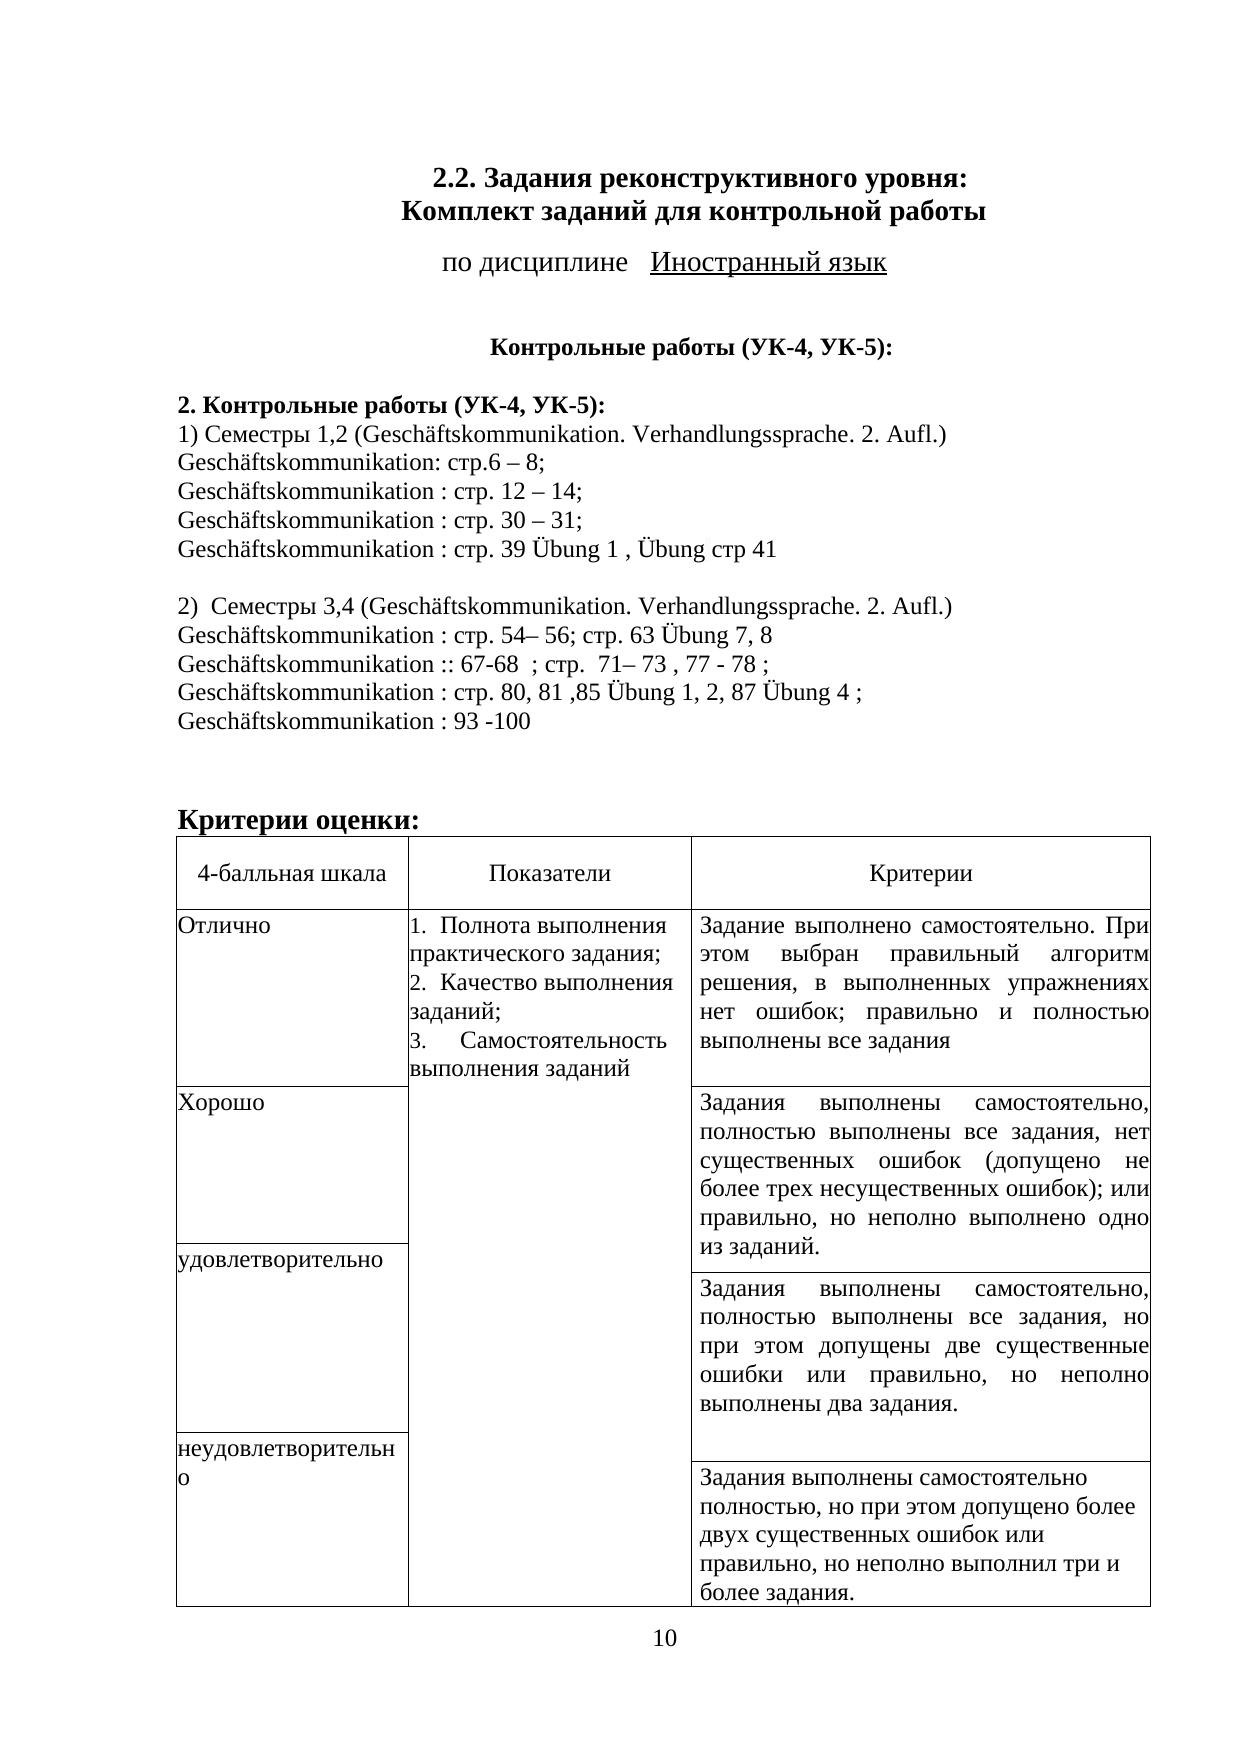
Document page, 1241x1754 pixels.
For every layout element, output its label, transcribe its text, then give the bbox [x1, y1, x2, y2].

text Geschäftskommunikation : стр. 30 – 31; [177, 505, 1152, 534]
table_cell удовлетворительно [177, 1244, 408, 1432]
text Geschäftskommunikation : 93 -100 [177, 706, 1152, 735]
table_cell Отлично [177, 910, 408, 1086]
table_header Показатели [409, 837, 691, 909]
text Geschäftskommunikation: стр.6 – 8; [177, 447, 1152, 476]
table_cell Задания выполнены самостоятельно, полностью выполнены все задания, нет существенных ошибок (допущено не более трех несущественных ошибок); или правильно, но неполно выполнено одно из заданий. [692, 1087, 1150, 1272]
text 1) Семестры 1,2 (Geschäftskommunikation. Verhandlungssprache. 2. Aufl.) [177, 419, 1152, 447]
table_cell Хорошо [177, 1087, 408, 1243]
table_header Критерии [692, 837, 1150, 909]
text Контрольные работы (УК-4, УК-5): [177, 332, 1152, 361]
text 2. Контрольные работы (УК-4, УК-5): [177, 390, 1152, 419]
text Комплект заданий для контрольной работы [177, 193, 1152, 227]
text Geschäftskommunikation : стр. 54– 56; стр. 63 Übung 7, 8 [177, 620, 1152, 649]
table_header 4-балльная шкала [177, 837, 408, 909]
text Geschäftskommunikation : стр. 39 Übung 1 , Übung стр 41 [177, 534, 1152, 562]
table_cell Задания выполнены самостоятельно, полностью выполнены все задания, но при этом допущены две существенные ошибки или правильно, но неполно выполнены два задания. [692, 1273, 1150, 1461]
text 2) Cеместры 3,4 (Geschäftskommunikation. Verhandlungssprache. 2. Aufl.) [177, 591, 1152, 620]
table_cell Задания выполнены самостоятельно полностью, но при этом допущено более двух существенных ошибок или правильно, но неполно выполнил три и более задания. [692, 1462, 1150, 1606]
text Критерии оценки: [177, 802, 1152, 836]
table_cell неудовлетворительно [177, 1433, 408, 1606]
table_cell Задание выполнено самостоятельно. При этом выбран правильный алгоритм решения, в выполненных упражнениях нет ошибок; правильно и полностью выполнены все задания [692, 910, 1150, 1086]
table_cell Полнота выполнения практического задания; Качество выполнения заданий; Самостоятельность выполнения заданий [409, 910, 691, 1606]
text Geschäftskommunikation : стр. 80, 81 ,85 Übung 1, 2, 87 Übung 4 ; [177, 677, 1152, 706]
text по дисциплине Иностранный язык [177, 244, 1152, 277]
text 2.2. Задания реконструктивного уровня: [177, 160, 1152, 193]
text Geschäftskommunikation :: 67-68 ; стр. 71– 73 , 77 - 78 ; [177, 649, 1152, 677]
text Geschäftskommunikation : стр. 12 – 14; [177, 476, 1152, 505]
